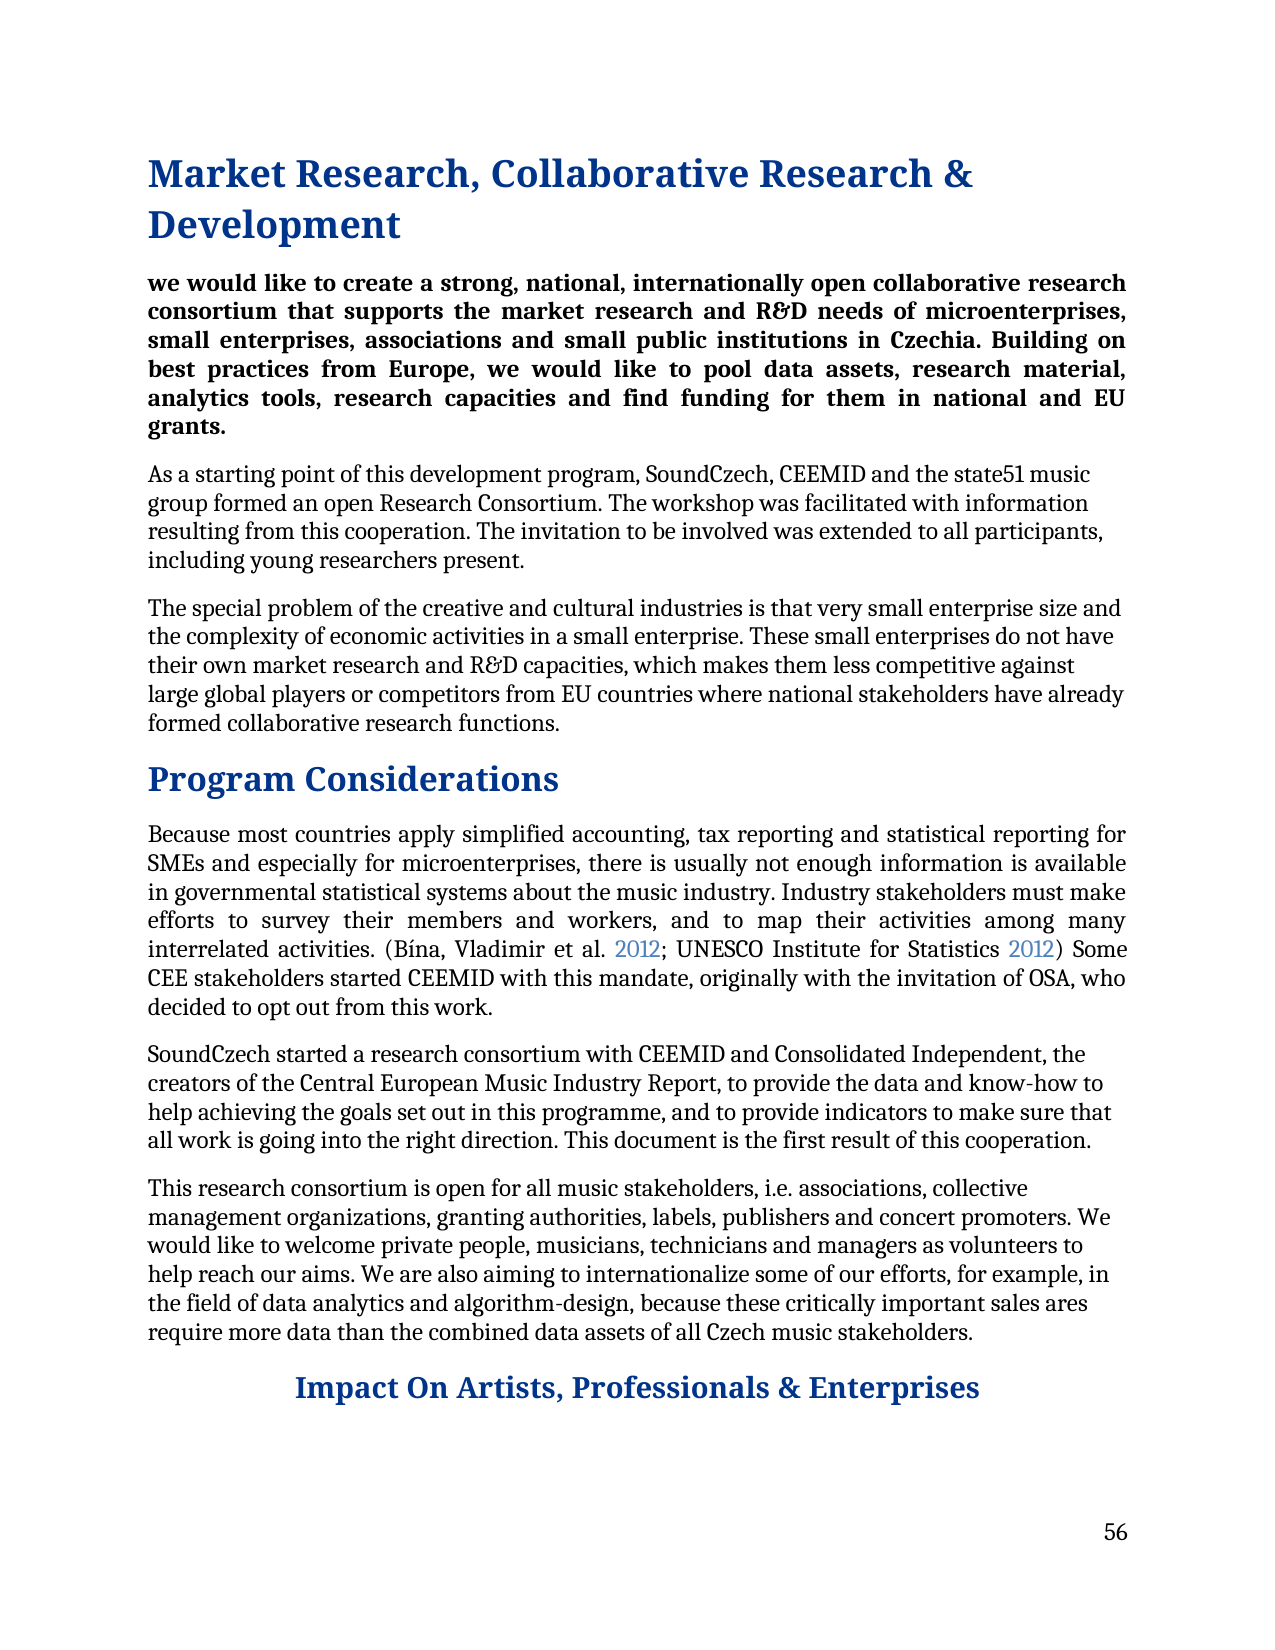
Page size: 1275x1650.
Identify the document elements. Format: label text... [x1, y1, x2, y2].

text SoundCzech started a research consortium with CEEMID and Consolidated Independent, the creators of the Central European Music Industry Report, to provide the data and know-how to help achieving the goals set out in this programme, and to provide indicators to make sure that all work is going into the right direction. This document is the first result of this cooperation. [148, 1040, 1127, 1155]
text we would like to create a strong, national, internationally open collaborative research consortium that supports the market research and R&D needs of microenterprises, small enterprises, associations and small public institutions in Czechia. Building on best practices from Europe, we would like to pool data assets, research material, analytics tools, research capacities and find funding for them in national and EU grants. [148, 268, 1127, 441]
subtitle Impact On Artists, Professionals & Enterprises [148, 1367, 1127, 1407]
text Because most countries apply simplified accounting, tax reporting and statistical reporting for SMEs and especially for microenterprises, there is usually not enough information is available in governmental statistical systems about the music industry. Industry stakeholders must make efforts to survey their members and workers, and to map their activities among many interrelated activities. (Bína, Vladimir et al. 2012; UNESCO Institute for Statistics 2012) Some CEE stakeholders started CEEMID with this mandate, originally with the invitation of OSA, who decided to opt out from this work. [148, 820, 1127, 1021]
subtitle Market Research, Collaborative Research & Development [148, 148, 1127, 250]
text As a starting point of this development program, SoundCzech, CEEMID and the state51 music group formed an open Research Consortium. The workshop was facilitated with information resulting from this cooperation. The invitation to be involved was extended to all participants, including young researchers present. [148, 460, 1127, 575]
subtitle Program Considerations [148, 756, 1127, 801]
text The special problem of the creative and cultural industries is that very small enterprise size and the complexity of economic activities in a small enterprise. These small enterprises do not have their own market research and R&D capacities, which makes them less competitive against large global players or competitors from EU countries where national stakeholders have already formed collaborative research functions. [148, 593, 1127, 737]
text This research consortium is open for all music stakeholders, i.e. associations, collective management organizations, granting authorities, labels, publishers and concert promoters. We would like to welcome private people, musicians, technicians and managers as volunteers to help reach our aims. We are also aiming to internationalize some of our efforts, for example, in the field of data analytics and algorithm-design, because these critically important sales ares require more data than the combined data assets of all Czech music stakeholders. [148, 1174, 1127, 1346]
